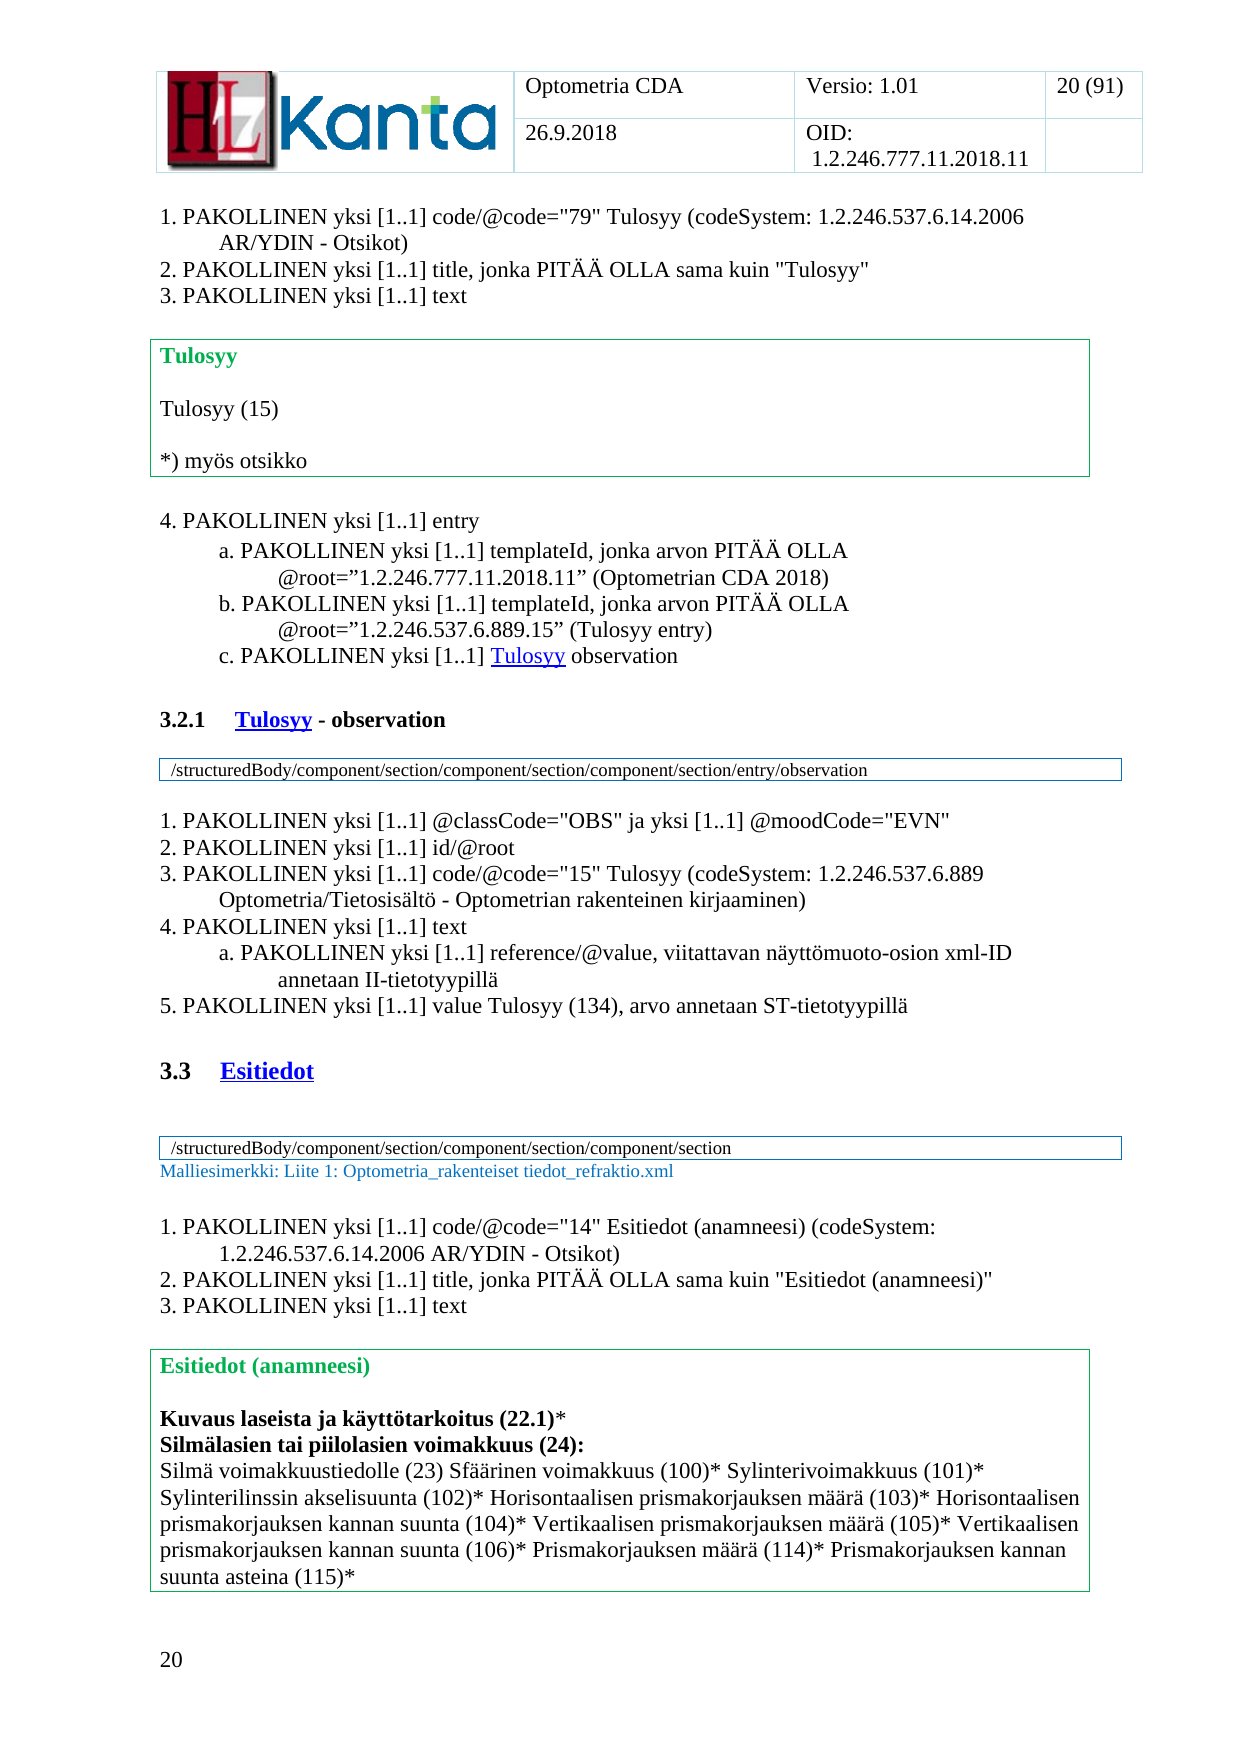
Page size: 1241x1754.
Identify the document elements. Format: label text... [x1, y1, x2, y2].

picture [281, 96, 496, 150]
subtitle Tulosyy - observation [159, 706, 1081, 733]
text Kuvaus laseista ja käyttötarkoitus (22.1)* [159, 1405, 1081, 1431]
text 1. PAKOLLINEN yksi [1..1] @classCode="OBS" ja yksi [1..1] @moodCode="EVN" [159, 807, 1081, 834]
text 3. PAKOLLINEN yksi [1..1] code/@code="15" Tulosyy (codeSystem: 1.2.246.537.6.889 Optometria/Tietosisältö - Optometrian rakenteinen kirjaaminen) [159, 860, 1081, 913]
text 4. PAKOLLINEN yksi [1..1] entry [159, 507, 1081, 533]
text Malliesimerkki: Liite 1: Optometria_rakenteiset tiedot_refraktio.xml [159, 1160, 1081, 1181]
text 1. PAKOLLINEN yksi [1..1] code/@code="79" Tulosyy (codeSystem: 1.2.246.537.6.14.2006 AR/YDIN - Otsikot) [159, 203, 1081, 256]
text b. PAKOLLINEN yksi [1..1] templateId, jonka arvon PITÄÄ OLLA @root=”1.2.246.537.6.889.15” (Tulosyy entry) [218, 590, 1081, 643]
text 2. PAKOLLINEN yksi [1..1] id/@root [159, 834, 1081, 860]
text 3. PAKOLLINEN yksi [1..1] text [159, 1292, 1081, 1319]
text 2. PAKOLLINEN yksi [1..1] title, jonka PITÄÄ OLLA sama kuin "Tulosyy" [159, 256, 1081, 282]
text c. PAKOLLINEN yksi [1..1] Tulosyy observation [218, 643, 1081, 669]
subtitle Esitiedot [159, 1056, 1081, 1084]
text 2. PAKOLLINEN yksi [1..1] title, jonka PITÄÄ OLLA sama kuin "Esitiedot (anamneesi)" [159, 1266, 1081, 1292]
text *) myös otsikko [151, 444, 1089, 476]
text Esitiedot (anamneesi) [151, 1350, 1089, 1378]
text Tulosyy [151, 340, 1089, 368]
table_header /structuredBody/component/section/component/section/component/section [160, 1137, 1121, 1159]
text 5. PAKOLLINEN yksi [1..1] value Tulosyy (134), arvo annetaan ST-tietotyypillä [159, 992, 1081, 1018]
table_header /structuredBody/component/section/component/section/component/section/entry/observation [160, 759, 1121, 780]
text a. PAKOLLINEN yksi [1..1] templateId, jonka arvon PITÄÄ OLLA @root=”1.2.246.777.11.2018.11” (Optometrian CDA 2018) [218, 537, 1081, 590]
text 1. PAKOLLINEN yksi [1..1] code/@code="14" Esitiedot (anamneesi) (codeSystem: 1.2.246.537.6.14.2006 AR/YDIN - Otsikot) [159, 1213, 1081, 1266]
text a. PAKOLLINEN yksi [1..1] reference/@value, viitattavan näyttömuoto-osion xml-ID annetaan II-tietotyypillä [218, 939, 1081, 992]
text 3. PAKOLLINEN yksi [1..1] text [159, 282, 1081, 308]
text Tulosyy (15) [159, 394, 1081, 421]
text 4. PAKOLLINEN yksi [1..1] text [159, 913, 1081, 939]
picture [167, 71, 279, 171]
text Silmä voimakkuustiedolle (23) Sfäärinen voimakkuus (100)* Sylinterivoimakkuus (101)* Sylinterilinssin akselisuunta (102)* Horisontaalisen prismakorjauksen määrä (103)* Horisontaalisen prismakorjauksen kannan suunta (104)* Vertikaalisen prismakorjauksen määrä (105)* Vertikaalisen prismakorjauksen kannan suunta (106)* Prismakorjauksen määrä (114)* Prismakorjauksen kannan suunta asteina (115)* [151, 1454, 1089, 1591]
text Silmälasien tai piilolasien voimakkuus (24): [159, 1431, 1081, 1454]
